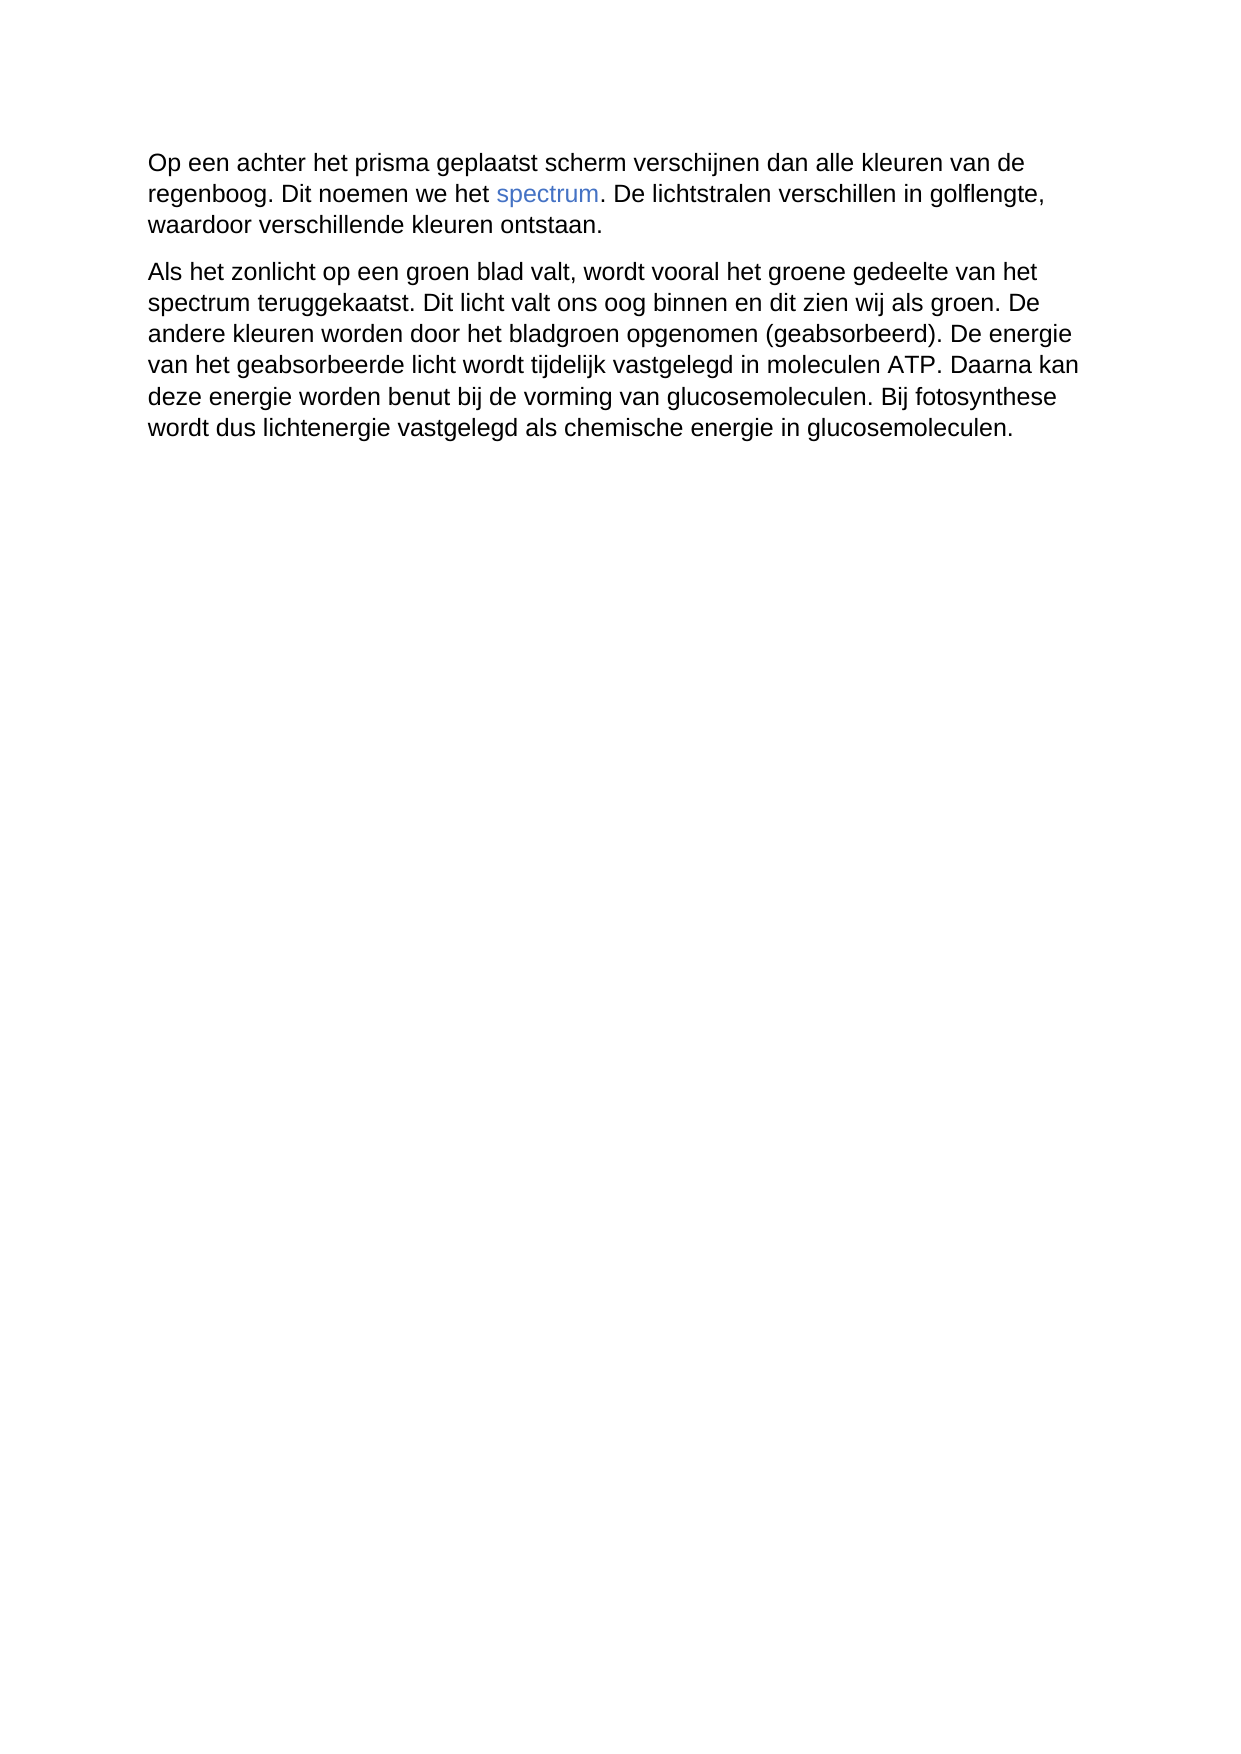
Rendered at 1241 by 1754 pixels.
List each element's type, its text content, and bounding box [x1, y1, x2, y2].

text Als het zonlicht op een groen blad valt, wordt vooral het groene gedeelte van het spectrum teruggekaatst. Dit licht valt ons oog binnen en dit zien wij als groen. De andere kleuren worden door het bladgroen opgenomen (geabsorbeerd). De energie van het geabsorbeerde licht wordt tijdelijk vastgelegd in moleculen ATP. Daarna kan deze energie worden benut bij de vorming van glucosemoleculen. Bij fotosynthese wordt dus lichtenergie vastgelegd als chemische energie in glucosemoleculen. [148, 257, 1093, 441]
text Op een achter het prisma geplaatst scherm verschijnen dan alle kleuren van de regenboog. Dit noemen we het spectrum. De lichtstralen verschillen in golflengte, waardoor verschillende kleuren ontstaan. [148, 148, 1093, 238]
